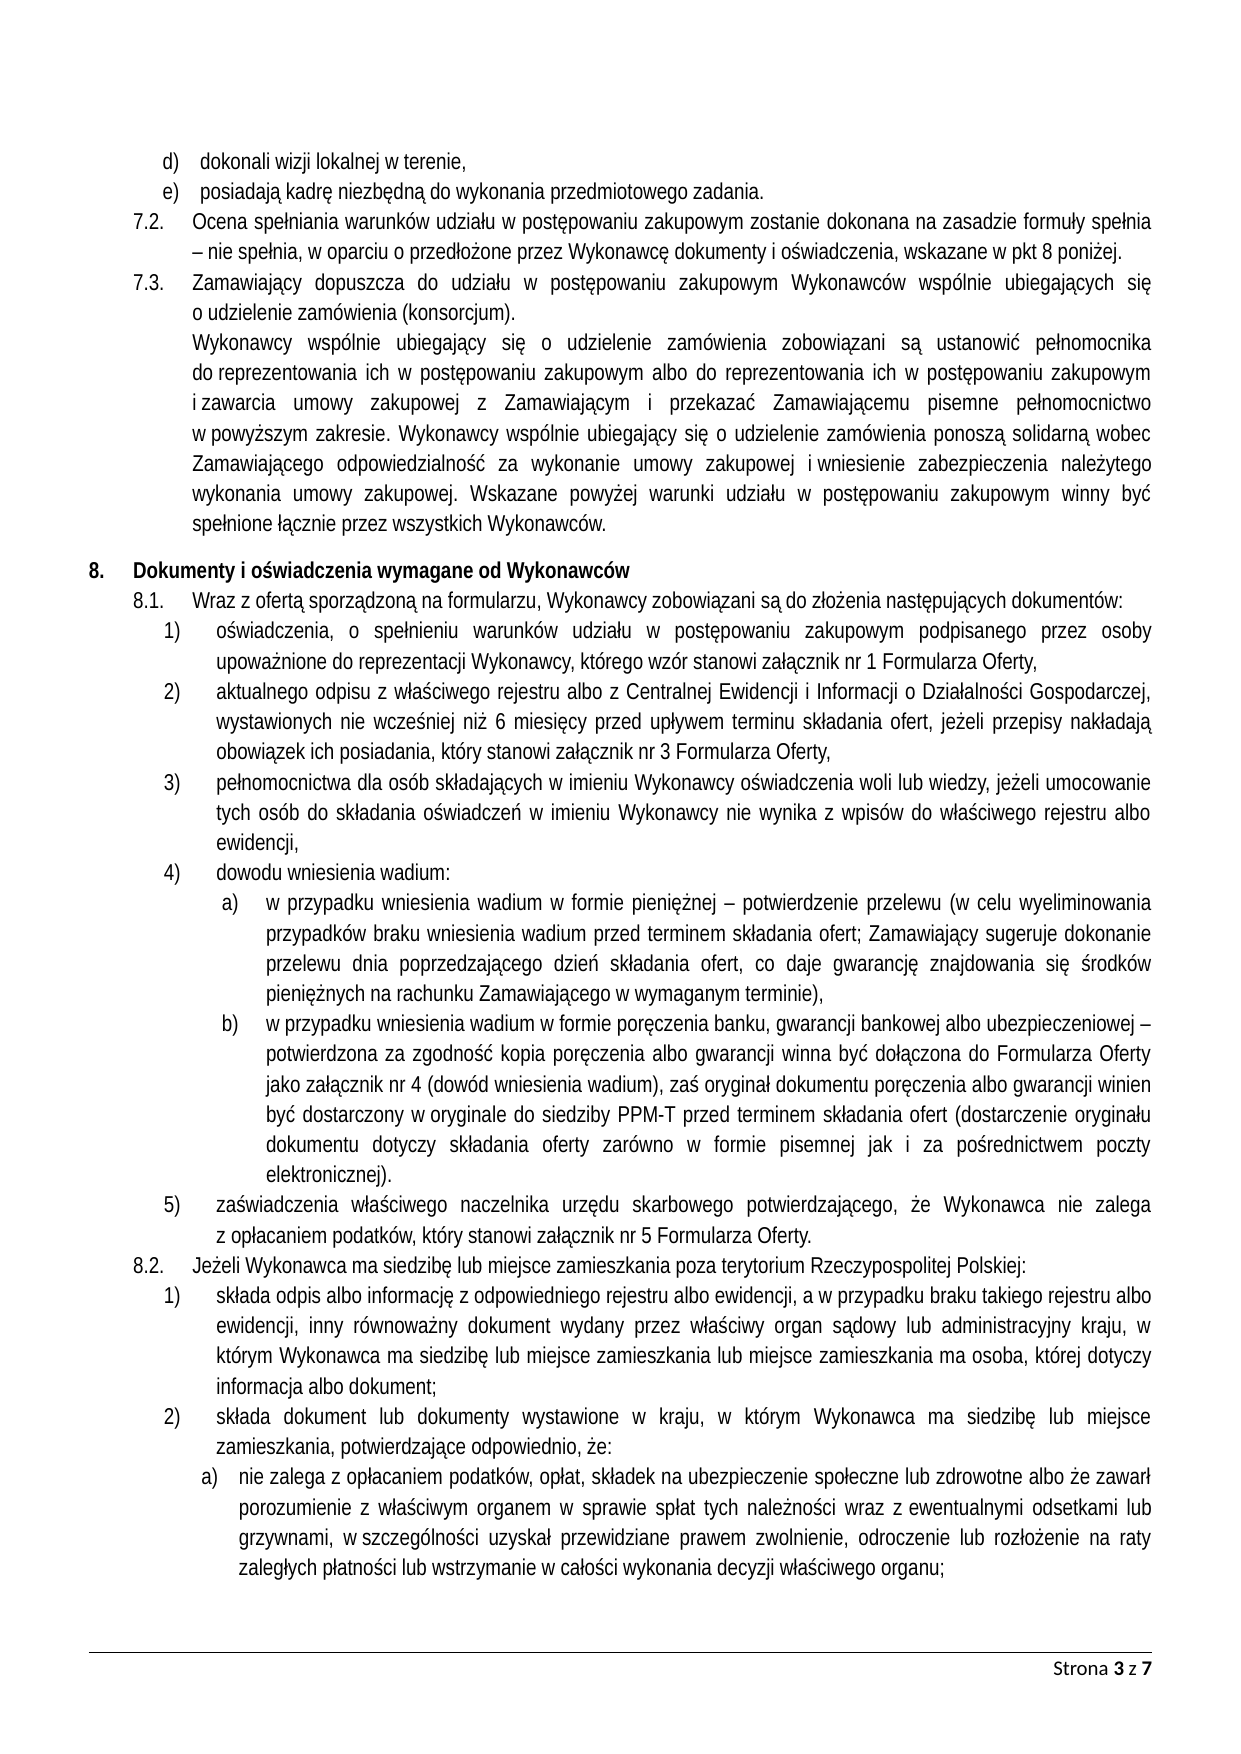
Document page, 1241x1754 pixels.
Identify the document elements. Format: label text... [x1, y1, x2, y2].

list w przypadku wniesienia wadium w formie pieniężnej – potwierdzenie przelewu (w celu wyeliminowania przypadków braku wniesienia wadium przed terminem składania ofert; Zamawiający sugeruje dokonanie przelewu dnia poprzedzającego dzień składania ofert, co daje gwarancję znajdowania się środków pieniężnych na rachunku Zamawiającego w wymaganym terminie), [222, 889, 1152, 1006]
list w przypadku wniesienia wadium w formie poręczenia banku, gwarancji bankowej albo ubezpieczeniowej – potwierdzona za zgodność kopia poręczenia albo gwarancji winna być dołączona do Formularza Oferty jako załącznik nr 4 (dowód wniesienia wadium), zaś oryginał dokumentu poręczenia albo gwarancji winien być dostarczony w oryginale do siedziby PPM-T przed terminem składania ofert (dostarczenie oryginału dokumentu dotyczy składania oferty zarówno w formie pisemnej jak i za pośrednictwem poczty elektronicznej). [222, 1010, 1152, 1187]
list Wraz z ofertą sporządzoną na formularzu, Wykonawcy zobowiązani są do złożenia następujących dokumentów: [133, 587, 1152, 613]
list Jeżeli Wykonawca ma siedzibę lub miejsce zamieszkania poza terytorium Rzeczypospolitej Polskiej: [133, 1252, 1152, 1278]
list Zamawiający dopuszcza do udziału w postępowaniu zakupowym Wykonawców wspólnie ubiegających się o udzielenie zamówienia (konsorcjum). [133, 268, 1152, 325]
list dokonali wizji lokalnej w terenie, [162, 148, 1152, 174]
list zaświadczenia właściwego naczelnika urzędu skarbowego potwierdzającego, że Wykonawca nie zalega z opłacaniem podatków, który stanowi załącznik nr 5 Formularza Oferty. [164, 1191, 1152, 1248]
text Wykonawcy wspólnie ubiegający się o udzielenie zamówienia zobowiązani są ustanowić pełnomocnika do reprezentowania ich w postępowaniu zakupowym albo do reprezentowania ich w postępowaniu zakupowym i zawarcia umowy zakupowej z Zamawiającym i przekazać Zamawiającemu pisemne pełnomocnictwo w powyższym zakresie. Wykonawcy wspólnie ubiegający się o udzielenie zamówienia ponoszą solidarną wobec Zamawiającego odpowiedzialność za wykonanie umowy zakupowej i wniesienie zabezpieczenia należytego wykonania umowy zakupowej. Wskazane powyżej warunki udziału w postępowaniu zakupowym winny być spełnione łącznie przez wszystkich Wykonawców. [192, 329, 1152, 536]
list składa dokument lub dokumenty wystawione w kraju, w którym Wykonawca ma siedzibę lub miejsce zamieszkania, potwierdzające odpowiednio, że: [164, 1403, 1152, 1459]
list nie zalega z opłacaniem podatków, opłat, składek na ubezpieczenie społeczne lub zdrowotne albo że zawarł porozumienie z właściwym organem w sprawie spłat tych należności wraz z ewentualnymi odsetkami lub grzywnami, w szczególności uzyskał przewidziane prawem zwolnienie, odroczenie lub rozłożenie na raty zaległych płatności lub wstrzymanie w całości wykonania decyzji właściwego organu; [201, 1463, 1152, 1580]
list pełnomocnictwa dla osób składających w imieniu Wykonawcy oświadczenia woli lub wiedzy, jeżeli umocowanie tych osób do składania oświadczeń w imieniu Wykonawcy nie wynika z wpisów do właściwego rejestru albo ewidencji, [164, 768, 1152, 855]
list posiadają kadrę niezbędną do wykonania przedmiotowego zadania. [162, 178, 1152, 204]
list Ocena spełniania warunków udziału w postępowaniu zakupowym zostanie dokonana na zasadzie formuły spełnia – nie spełnia, w oparciu o przedłożone przez Wykonawcę dokumenty i oświadczenia, wskazane w pkt 8 poniżej. [133, 208, 1152, 264]
list oświadczenia, o spełnieniu warunków udziału w postępowaniu zakupowym podpisanego przez osoby upoważnione do reprezentacji Wykonawcy, którego wzór stanowi załącznik nr 1 Formularza Oferty, [164, 617, 1152, 674]
list składa odpis albo informację z odpowiedniego rejestru albo ewidencji, a w przypadku braku takiego rejestru albo ewidencji, inny równoważny dokument wydany przez właściwy organ sądowy lub administracyjny kraju, w którym Wykonawca ma siedzibę lub miejsce zamieszkania lub miejsce zamieszkania ma osoba, której dotyczy informacja albo dokument; [164, 1282, 1152, 1399]
list Dokumenty i oświadczenia wymagane od Wykonawców [89, 557, 1152, 583]
list aktualnego odpisu z właściwego rejestru albo z Centralnej Ewidencji i Informacji o Działalności Gospodarczej, wystawionych nie wcześniej niż 6 miesięcy przed upływem terminu składania ofert, jeżeli przepisy nakładają obowiązek ich posiadania, który stanowi załącznik nr 3 Formularza Oferty, [164, 678, 1152, 764]
list dowodu wniesienia wadium: [164, 859, 1152, 885]
